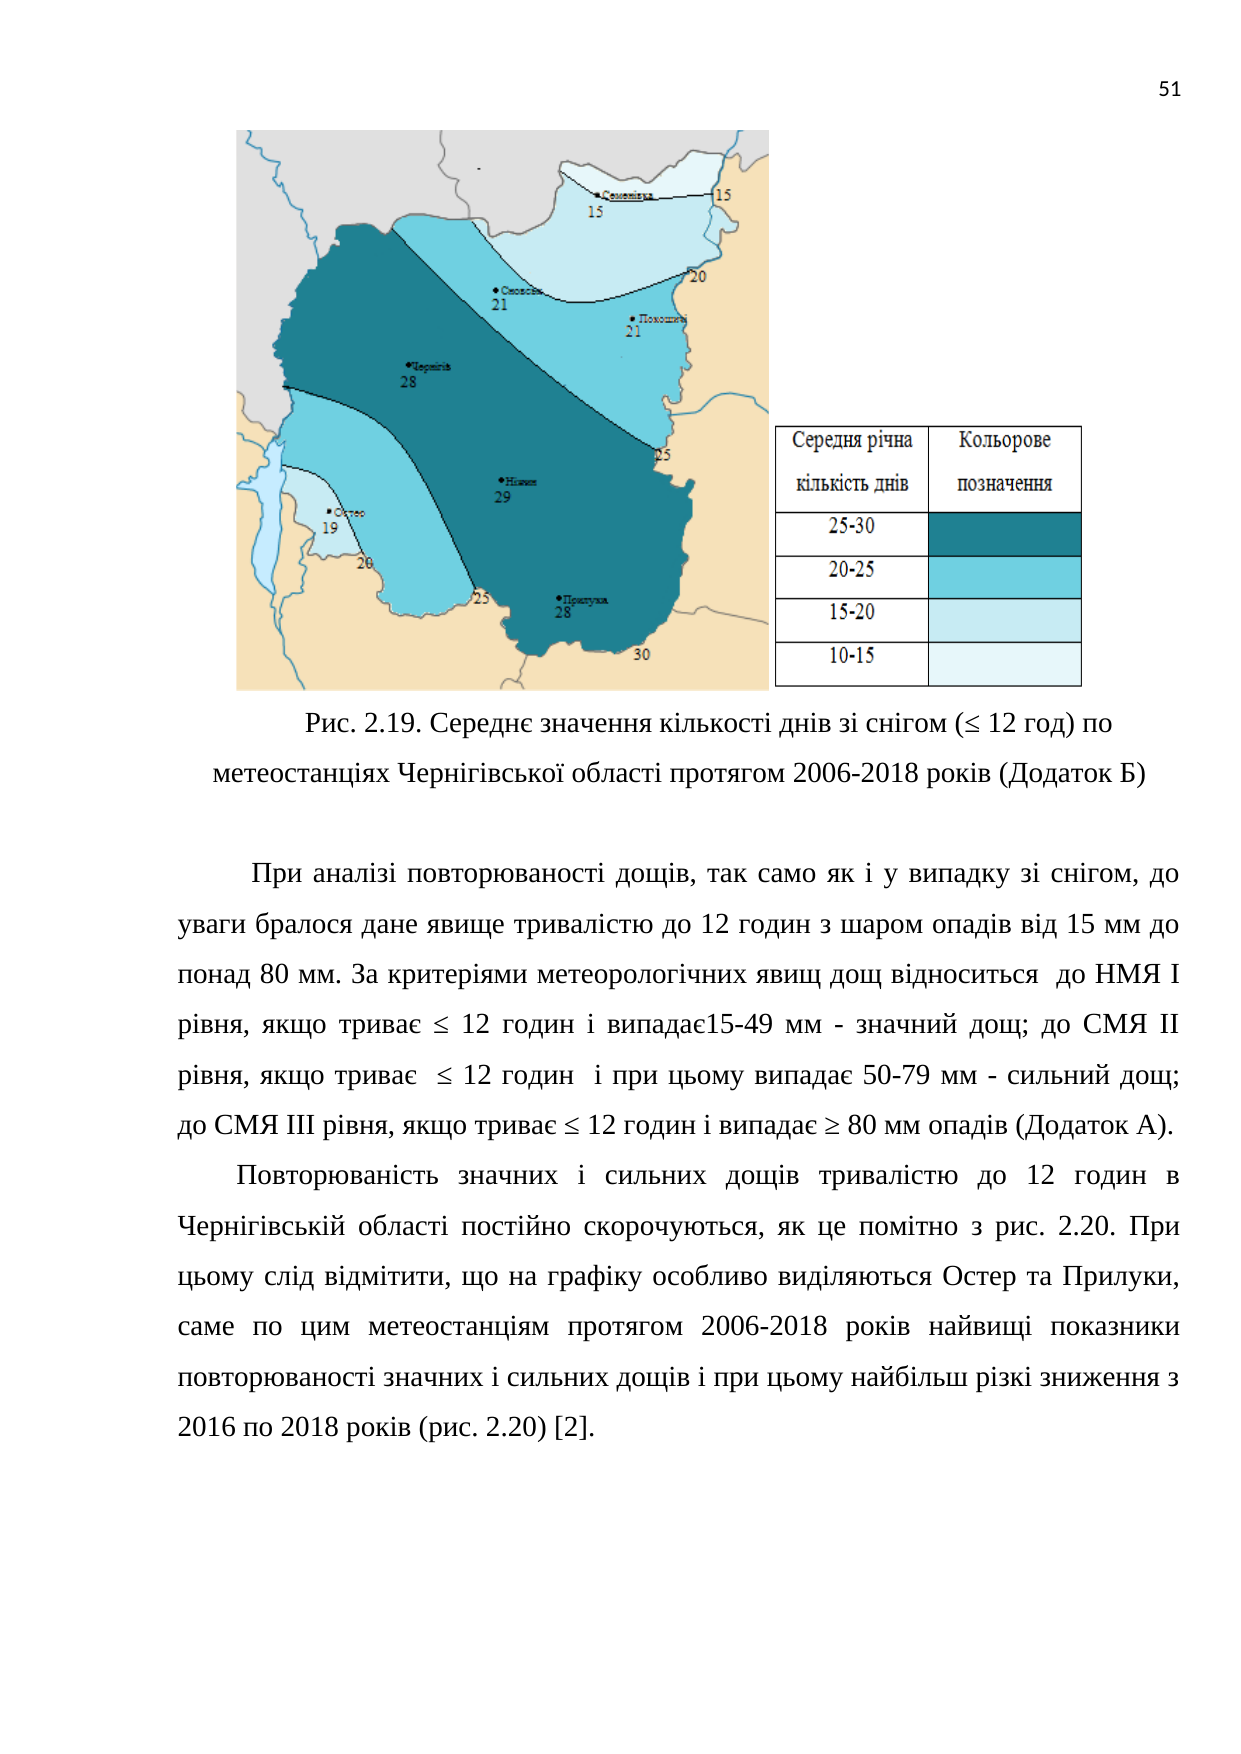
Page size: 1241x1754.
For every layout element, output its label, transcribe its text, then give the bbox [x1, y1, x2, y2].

text При аналізі повторюваності дощів, так само як і у випадку зі снігом, до уваги бралося дане явище тривалістю до 12 годин з шаром опадів від 15 мм до понад 80 мм. За критеріями метеорологічних явищ дощ відноситься до НМЯ І рівня, якщо триває ≤ 12 годин і випадає15-49 мм - значний дощ; до СМЯ ІІ рівня, якщо триває ≤ 12 годин і при цьому випадає 50-79 мм - сильний дощ; до СМЯ ІІІ рівня, якщо триває ≤ 12 годин і випадає ≥ 80 мм опадів (Додаток А). [177, 856, 1181, 1141]
text Повторюваність значних і сильних дощів тривалістю до 12 годин в Чернігівській області постійно скорочуються, як це помітно з рис. 2.20. При цьому слід відмітити, що на графіку особливо виділяються Остер та Прилуки, саме по цим метеостанціям протягом 2006-2018 років найвищі показники повторюваності значних і сильних дощів і при цьому найбільш різкі зниження з 2016 по 2018 років (рис. 2.20) [2]. [177, 1157, 1181, 1443]
text Рис. 2.19. Середнє значення кількості днів зі снігом (≤ 12 год) по метеостанціях Чернігівської області протягом 2006-2018 років (Додаток Б) [177, 705, 1181, 788]
picture [236, 130, 1090, 691]
